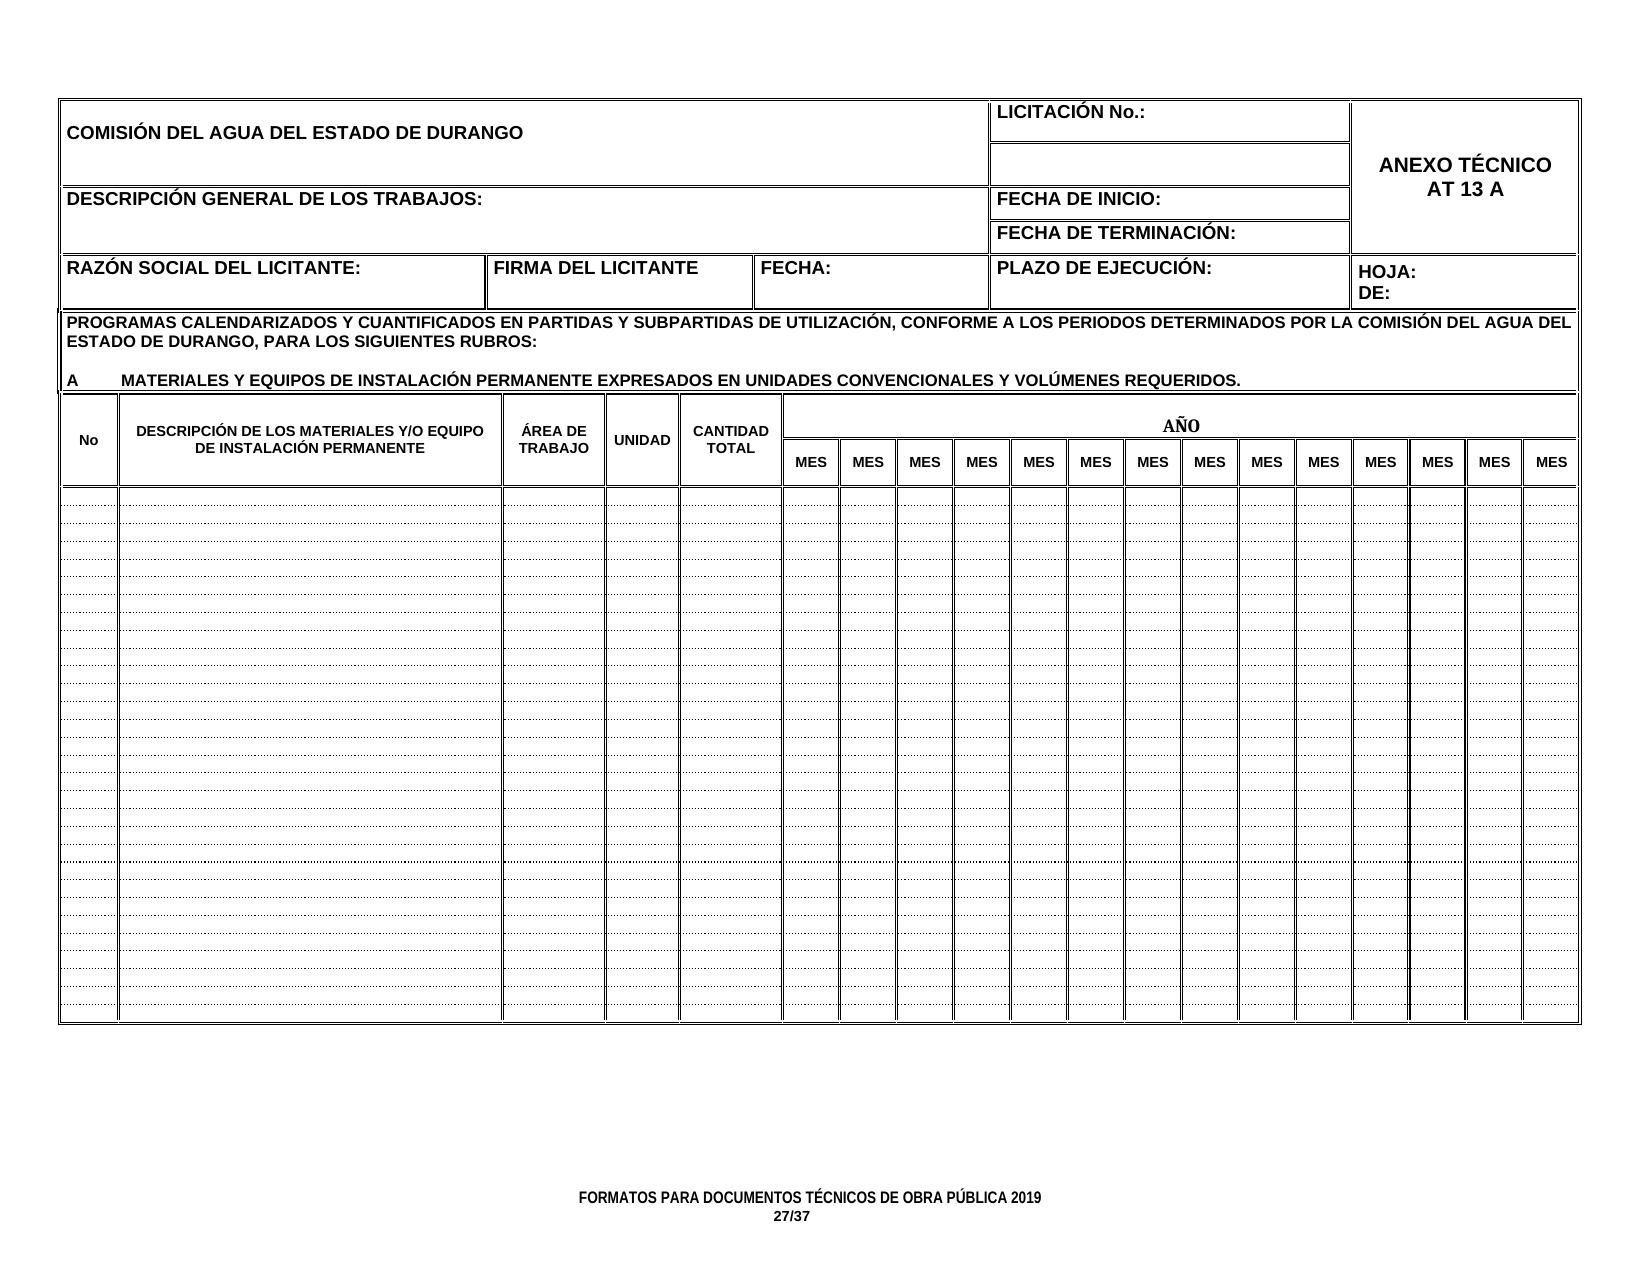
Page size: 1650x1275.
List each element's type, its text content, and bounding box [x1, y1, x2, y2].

table_cell [1354, 719, 1407, 737]
table_cell [1297, 808, 1351, 826]
table_cell [1126, 719, 1180, 737]
table_cell [61, 505, 117, 523]
table_cell [1012, 612, 1066, 630]
table_cell [61, 772, 117, 790]
table_cell [1411, 648, 1464, 665]
table_cell [1069, 719, 1123, 737]
table_cell [955, 665, 1009, 683]
table_cell [1354, 630, 1407, 648]
table_cell [784, 594, 838, 612]
table_cell [61, 648, 117, 665]
table_cell [1468, 755, 1521, 772]
table_cell [1183, 541, 1237, 558]
table_cell [61, 683, 117, 701]
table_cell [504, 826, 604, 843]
table_cell [1468, 648, 1521, 665]
table_cell [1126, 790, 1180, 808]
table_cell [1126, 541, 1180, 558]
table_cell [504, 772, 604, 790]
table_cell MES [1524, 437, 1578, 485]
table_cell [955, 541, 1009, 558]
table_cell [784, 808, 838, 826]
table_cell [1411, 594, 1464, 612]
table_cell [1468, 630, 1521, 648]
table_cell [1297, 719, 1351, 737]
table_cell [607, 523, 678, 541]
table_cell [898, 772, 952, 790]
table_cell [1069, 772, 1123, 790]
table_cell [1297, 683, 1351, 701]
table_cell [898, 719, 952, 737]
table_cell [504, 630, 604, 648]
table_cell [1297, 505, 1351, 523]
table_cell [1069, 559, 1123, 576]
table_cell [1524, 772, 1578, 790]
table_cell [1297, 488, 1351, 505]
table_cell [1297, 737, 1351, 754]
table_cell [1411, 755, 1464, 772]
table_cell [955, 559, 1009, 576]
table_cell [1069, 488, 1123, 505]
table_cell [898, 523, 952, 541]
table_cell [61, 630, 117, 648]
table_cell [61, 826, 117, 843]
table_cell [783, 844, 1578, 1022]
table_cell [955, 630, 1009, 648]
table_cell [120, 683, 501, 701]
table_cell [955, 594, 1009, 612]
table_cell [1524, 808, 1578, 826]
table_cell [1524, 541, 1578, 558]
table_cell [1297, 594, 1351, 612]
table_cell [841, 808, 895, 826]
table_cell [1354, 772, 1407, 790]
table_cell [841, 523, 895, 541]
table_cell [120, 826, 501, 843]
table_cell [1297, 612, 1351, 630]
table_cell [681, 505, 781, 523]
table_cell MES [1468, 440, 1521, 485]
table_cell [1183, 576, 1237, 594]
table_cell [898, 665, 952, 683]
table_cell [1126, 488, 1180, 505]
table_cell [61, 665, 117, 683]
table_cell [61, 719, 117, 737]
table_cell [1183, 523, 1237, 541]
table_cell [1183, 630, 1237, 648]
table_cell [1297, 576, 1351, 594]
table_cell [1468, 683, 1521, 701]
table_cell [1069, 755, 1123, 772]
table_cell [1126, 683, 1180, 701]
table_cell [841, 576, 895, 594]
table_cell [1354, 505, 1407, 523]
table_cell [607, 737, 678, 754]
table_cell [607, 772, 678, 790]
table_cell [504, 541, 604, 558]
table_cell [1524, 630, 1578, 648]
table_cell [1411, 630, 1464, 648]
table_cell [784, 505, 838, 523]
table_cell [784, 488, 838, 505]
table_cell [607, 755, 678, 772]
table_cell [1411, 541, 1464, 558]
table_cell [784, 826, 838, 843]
table_cell [1524, 790, 1578, 808]
table_cell RAZÓN SOCIAL DEL LICITANTE: [59, 253, 486, 308]
table_cell [1297, 790, 1351, 808]
table_cell [681, 719, 781, 737]
table_cell [1468, 594, 1521, 612]
table_cell [784, 630, 838, 648]
table_cell [841, 612, 895, 630]
table_cell [955, 701, 1009, 719]
table_cell [1240, 559, 1294, 576]
table_cell [1240, 719, 1294, 737]
table_cell [1183, 612, 1237, 630]
table_cell MES [1354, 440, 1407, 485]
table_cell [681, 808, 781, 826]
table_cell [1012, 594, 1066, 612]
table_cell [955, 790, 1009, 808]
table_cell [1012, 808, 1066, 826]
table_cell [681, 576, 781, 594]
table_cell [61, 594, 117, 612]
table_cell [1240, 737, 1294, 754]
table_cell [898, 808, 952, 826]
table_cell [1012, 701, 1066, 719]
table_cell [955, 523, 1009, 541]
table_cell [120, 665, 501, 683]
table_cell [607, 648, 678, 665]
table_cell [1183, 755, 1237, 772]
table_cell FECHA DE TERMINACIÓN: [991, 222, 1349, 253]
table_cell [1126, 755, 1180, 772]
table_cell [1183, 559, 1237, 576]
table_cell [120, 737, 501, 754]
table_cell [1411, 790, 1464, 808]
table_cell [504, 683, 604, 701]
table_cell [1468, 612, 1521, 630]
table_cell [1411, 772, 1464, 790]
table_cell [607, 701, 678, 719]
table_cell [607, 808, 678, 826]
table_cell [1126, 630, 1180, 648]
table_cell [898, 612, 952, 630]
table_header LICITACIÓN No.: [989, 99, 1351, 141]
table_cell [681, 737, 781, 754]
table_cell [784, 719, 838, 737]
table_cell [784, 683, 838, 701]
table_cell MES [1126, 440, 1180, 485]
table_cell [504, 790, 604, 808]
table_cell [1523, 485, 1580, 505]
table_cell [1297, 772, 1351, 790]
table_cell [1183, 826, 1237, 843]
table_cell [61, 559, 117, 576]
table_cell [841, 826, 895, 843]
table_cell [61, 541, 117, 558]
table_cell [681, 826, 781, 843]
table_cell [681, 612, 781, 630]
table_cell [1069, 630, 1123, 648]
table_cell [1297, 665, 1351, 683]
table_cell [841, 648, 895, 665]
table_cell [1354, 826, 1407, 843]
table_cell [120, 630, 501, 648]
table_cell DESCRIPCIÓN DE LOS MATERIALES Y/O EQUIPO DE INSTALACIÓN PERMANENTE [120, 395, 501, 485]
table_cell [841, 683, 895, 701]
table_cell [61, 576, 117, 594]
table_cell [1069, 808, 1123, 826]
table_cell [1126, 559, 1180, 576]
table_cell [898, 488, 952, 505]
table_cell [1069, 612, 1123, 630]
table_cell [1411, 683, 1464, 701]
table_cell [841, 772, 895, 790]
table_cell [120, 488, 501, 505]
table_cell [61, 755, 117, 772]
table_cell AÑO [783, 390, 1580, 437]
table_cell [681, 541, 781, 558]
table_cell MES [1411, 440, 1464, 485]
table_cell [504, 737, 604, 754]
table_cell [1183, 772, 1237, 790]
table_cell [1012, 541, 1066, 558]
table_cell [607, 665, 678, 683]
table_cell [1354, 559, 1407, 576]
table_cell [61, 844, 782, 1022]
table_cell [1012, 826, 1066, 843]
table_cell [898, 683, 952, 701]
table_cell [1354, 648, 1407, 665]
table_cell [1524, 559, 1578, 576]
table_cell [841, 505, 895, 523]
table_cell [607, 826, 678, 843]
table_cell [504, 648, 604, 665]
table_cell [1126, 576, 1180, 594]
table_cell [841, 630, 895, 648]
table_cell [1468, 576, 1521, 594]
table_cell [898, 541, 952, 558]
table_cell MES [1297, 440, 1351, 485]
table_cell [1183, 594, 1237, 612]
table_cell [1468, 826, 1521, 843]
table_cell [681, 683, 781, 701]
table_cell [1354, 594, 1407, 612]
table_cell [504, 505, 604, 523]
table_cell [1240, 488, 1294, 505]
table_cell PLAZO DE EJECUCIÓN: [991, 256, 1349, 308]
table_cell [898, 648, 952, 665]
table_cell [1468, 523, 1521, 541]
table_cell [681, 488, 781, 505]
table_cell HOJA: DE: [1351, 253, 1580, 308]
table_cell [1297, 630, 1351, 648]
table_cell [1354, 701, 1407, 719]
table_cell [1012, 665, 1066, 683]
table_cell [504, 488, 604, 505]
table_cell [1524, 594, 1578, 612]
table_cell [1126, 594, 1180, 612]
table_cell MES [1069, 440, 1123, 485]
table_cell [1183, 808, 1237, 826]
table_cell [1411, 523, 1464, 541]
table_cell [681, 594, 781, 612]
table_cell [504, 594, 604, 612]
table_cell [607, 559, 678, 576]
table_cell [898, 559, 952, 576]
table_cell [1524, 665, 1578, 683]
table_cell MES [1183, 440, 1237, 485]
table_cell FECHA DE INICIO: [991, 188, 1349, 219]
table_cell [1411, 576, 1464, 594]
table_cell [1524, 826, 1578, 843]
table_cell ÁREA DE TRABAJO [504, 395, 604, 485]
table_cell [784, 559, 838, 576]
table_cell [1240, 665, 1294, 683]
table_cell [1297, 559, 1351, 576]
table_cell [1297, 541, 1351, 558]
table_cell [955, 808, 1009, 826]
table_cell [784, 755, 838, 772]
table_cell [120, 559, 501, 576]
table_cell [1069, 648, 1123, 665]
table_cell [120, 576, 501, 594]
table_cell [1354, 523, 1407, 541]
table_cell [61, 701, 117, 719]
table_cell [955, 576, 1009, 594]
table_cell [898, 630, 952, 648]
table_cell [1524, 683, 1578, 701]
table_cell [1126, 808, 1180, 826]
table_cell [504, 612, 604, 630]
table_cell [1069, 701, 1123, 719]
table_cell [607, 790, 678, 808]
table_cell [1069, 683, 1123, 701]
table_cell [120, 594, 501, 612]
table_cell [1240, 505, 1294, 523]
table_cell [1240, 630, 1294, 648]
table_cell [1012, 790, 1066, 808]
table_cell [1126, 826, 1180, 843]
table_cell [1354, 541, 1407, 558]
table_cell [607, 488, 678, 505]
table_cell [681, 523, 781, 541]
table_cell [898, 594, 952, 612]
table_cell [1524, 755, 1578, 772]
table_cell [681, 665, 781, 683]
table_cell [120, 790, 501, 808]
table_cell [504, 665, 604, 683]
table_cell [120, 808, 501, 826]
table_cell [841, 488, 895, 505]
table_cell [1126, 701, 1180, 719]
table_cell [1468, 665, 1521, 683]
table_cell [841, 737, 895, 754]
table_cell PROGRAMAS CALENDARIZADOS Y CUANTIFICADOS EN PARTIDAS Y SUBPARTIDAS DE UTILIZACIÓN, CONFORME A LOS PERIODOS DETERMINADOS POR LA COMISIÓN DEL AGUA DEL ESTADO DE DURANGO, PARA LOS SIGUIENTES RUBROS: A MATERIALES Y EQUIPOS DE INSTALACIÓN PERMANENTE EXPRESADOS EN UNIDADES CONVENCIONALES Y VOLÚMENES REQUERIDOS. [59, 308, 1580, 390]
table_cell [59, 485, 118, 505]
table_cell [120, 505, 501, 523]
table_cell [955, 772, 1009, 790]
table_cell [1240, 808, 1294, 826]
table_cell FECHA: [755, 256, 988, 308]
table_cell MES [1012, 440, 1066, 485]
table_cell [1354, 790, 1407, 808]
table_cell [1468, 808, 1521, 826]
table_cell MES [955, 440, 1009, 485]
table_cell MES [841, 440, 895, 485]
table_cell [841, 790, 895, 808]
table_cell [1126, 772, 1180, 790]
table_cell MES [898, 440, 952, 485]
table_cell [1240, 701, 1294, 719]
table_cell [504, 559, 604, 576]
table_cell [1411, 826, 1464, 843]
table_cell [955, 648, 1009, 665]
table_cell [120, 755, 501, 772]
table_cell [784, 541, 838, 558]
table_cell [1524, 523, 1578, 541]
table_cell [1411, 488, 1464, 505]
table_cell [120, 701, 501, 719]
table_cell FIRMA DEL LICITANTE [488, 256, 752, 308]
table_cell [504, 719, 604, 737]
table_cell [898, 737, 952, 754]
table_cell [1354, 683, 1407, 701]
table_cell [841, 665, 895, 683]
table_cell [1468, 559, 1521, 576]
table_cell [1069, 541, 1123, 558]
table_cell [1240, 683, 1294, 701]
table_cell [681, 701, 781, 719]
table_cell [1069, 790, 1123, 808]
table_cell [504, 755, 604, 772]
table_cell [61, 737, 117, 754]
table_cell [991, 144, 1349, 185]
table_cell [1240, 790, 1294, 808]
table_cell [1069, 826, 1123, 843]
table_cell [504, 701, 604, 719]
table_cell [1069, 505, 1123, 523]
table_cell [1524, 701, 1578, 719]
table_cell [1468, 505, 1521, 523]
table_cell [1126, 648, 1180, 665]
table_cell [1468, 488, 1521, 505]
table_cell [1468, 790, 1521, 808]
table_cell [955, 505, 1009, 523]
table_cell [841, 541, 895, 558]
table_header COMISIÓN DEL AGUA DEL ESTADO DE DURANGO [61, 101, 989, 185]
table_cell [841, 755, 895, 772]
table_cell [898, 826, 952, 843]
table_cell [120, 772, 501, 790]
table_cell [61, 808, 117, 826]
table_cell [1354, 612, 1407, 630]
table_cell [607, 594, 678, 612]
table_cell [1012, 488, 1066, 505]
table_cell [681, 648, 781, 665]
table_cell [1183, 648, 1237, 665]
table_cell [1183, 683, 1237, 701]
table_cell [1354, 488, 1407, 505]
table_cell [607, 612, 678, 630]
table_cell [1240, 576, 1294, 594]
table_cell [1411, 559, 1464, 576]
table_cell [504, 523, 604, 541]
table_cell [955, 719, 1009, 737]
table_cell [1411, 737, 1464, 754]
table_cell [607, 630, 678, 648]
table_cell [841, 719, 895, 737]
table_cell [1183, 790, 1237, 808]
table_cell [898, 576, 952, 594]
table_cell [1012, 576, 1066, 594]
table_cell [120, 648, 501, 665]
table_cell [1354, 665, 1407, 683]
table_header ANEXO TÉCNICO AT 13 A [1351, 101, 1578, 253]
table_cell [1069, 665, 1123, 683]
table_cell [504, 808, 604, 826]
table_cell [607, 541, 678, 558]
table_cell [784, 790, 838, 808]
table_cell [1468, 541, 1521, 558]
table_cell [61, 523, 117, 541]
table_cell [1183, 701, 1237, 719]
table_cell [1354, 737, 1407, 754]
table_cell [784, 701, 838, 719]
table_cell [1126, 612, 1180, 630]
table_cell [1012, 648, 1066, 665]
table_cell [784, 576, 838, 594]
table_cell DESCRIPCIÓN GENERAL DE LOS TRABAJOS: [59, 185, 989, 253]
table_cell [1183, 719, 1237, 737]
table_cell [1524, 648, 1578, 665]
table_cell [1411, 701, 1464, 719]
table_cell [1012, 737, 1066, 754]
table_cell [1354, 808, 1407, 826]
table_cell [1126, 505, 1180, 523]
table_cell [1297, 648, 1351, 665]
table_cell No [59, 390, 118, 485]
table_cell [1240, 648, 1294, 665]
table_cell [120, 523, 501, 541]
table_cell [898, 505, 952, 523]
table_cell [607, 683, 678, 701]
table_cell [784, 665, 838, 683]
table_cell [681, 790, 781, 808]
table_cell [898, 790, 952, 808]
table_cell [955, 737, 1009, 754]
table_cell [1411, 808, 1464, 826]
table_cell [1012, 630, 1066, 648]
table_cell [1183, 505, 1237, 523]
table_cell [1354, 576, 1407, 594]
table_cell [1012, 523, 1066, 541]
table_cell [1354, 755, 1407, 772]
table_cell [1126, 737, 1180, 754]
table_cell [1240, 612, 1294, 630]
table_cell [1297, 523, 1351, 541]
table_cell [784, 737, 838, 754]
table_cell [681, 772, 781, 790]
table_cell UNIDAD [607, 395, 678, 485]
table_cell [1183, 488, 1237, 505]
table_cell [784, 523, 838, 541]
table_cell [1126, 523, 1180, 541]
table_cell [1012, 772, 1066, 790]
table_cell [1069, 576, 1123, 594]
table_cell [681, 755, 781, 772]
table_cell [784, 648, 838, 665]
table_cell [955, 683, 1009, 701]
table_cell [1240, 755, 1294, 772]
table_cell [1524, 612, 1578, 630]
table_cell [955, 612, 1009, 630]
table_cell [1069, 594, 1123, 612]
table_cell [898, 701, 952, 719]
table_cell [1012, 559, 1066, 576]
table_cell [1012, 755, 1066, 772]
table_cell [504, 576, 604, 594]
table_cell [1468, 701, 1521, 719]
table_cell [1411, 719, 1464, 737]
table_cell [61, 790, 117, 808]
table_cell [841, 559, 895, 576]
table_cell [120, 541, 501, 558]
table_cell [1012, 683, 1066, 701]
table_cell [1297, 701, 1351, 719]
table_cell [120, 612, 501, 630]
table_cell [841, 594, 895, 612]
table_cell [784, 612, 838, 630]
table_cell [1240, 523, 1294, 541]
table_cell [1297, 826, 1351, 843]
table_cell [1240, 594, 1294, 612]
table_cell [1411, 665, 1464, 683]
table_cell [607, 505, 678, 523]
table_cell [1012, 505, 1066, 523]
table_cell [1240, 541, 1294, 558]
table_cell [898, 755, 952, 772]
table_cell MES [784, 440, 838, 485]
table_cell [1468, 772, 1521, 790]
table_cell [1468, 719, 1521, 737]
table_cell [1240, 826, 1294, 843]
table_cell [1069, 737, 1123, 754]
table_cell MES [1240, 440, 1294, 485]
table_cell CANTIDAD TOTAL [681, 395, 781, 485]
table_cell [1126, 665, 1180, 683]
table_cell [681, 559, 781, 576]
table_cell [1183, 665, 1237, 683]
table_cell [1411, 612, 1464, 630]
table_cell [1468, 737, 1521, 754]
table_cell [681, 630, 781, 648]
table_cell [955, 488, 1009, 505]
table_cell [784, 772, 838, 790]
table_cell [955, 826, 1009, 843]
table_cell [61, 612, 117, 630]
table_cell [1411, 505, 1464, 523]
table_cell [1524, 576, 1578, 594]
table_cell [955, 755, 1009, 772]
table_cell [1524, 737, 1578, 754]
table_cell [1012, 719, 1066, 737]
table_cell [607, 719, 678, 737]
table_cell [607, 576, 678, 594]
table_cell [1240, 772, 1294, 790]
table_cell [1183, 737, 1237, 754]
table_cell [1524, 505, 1578, 523]
table_cell [1297, 755, 1351, 772]
table_cell [1069, 523, 1123, 541]
table_cell [120, 719, 501, 737]
table_cell [841, 701, 895, 719]
table_cell [1524, 719, 1578, 737]
